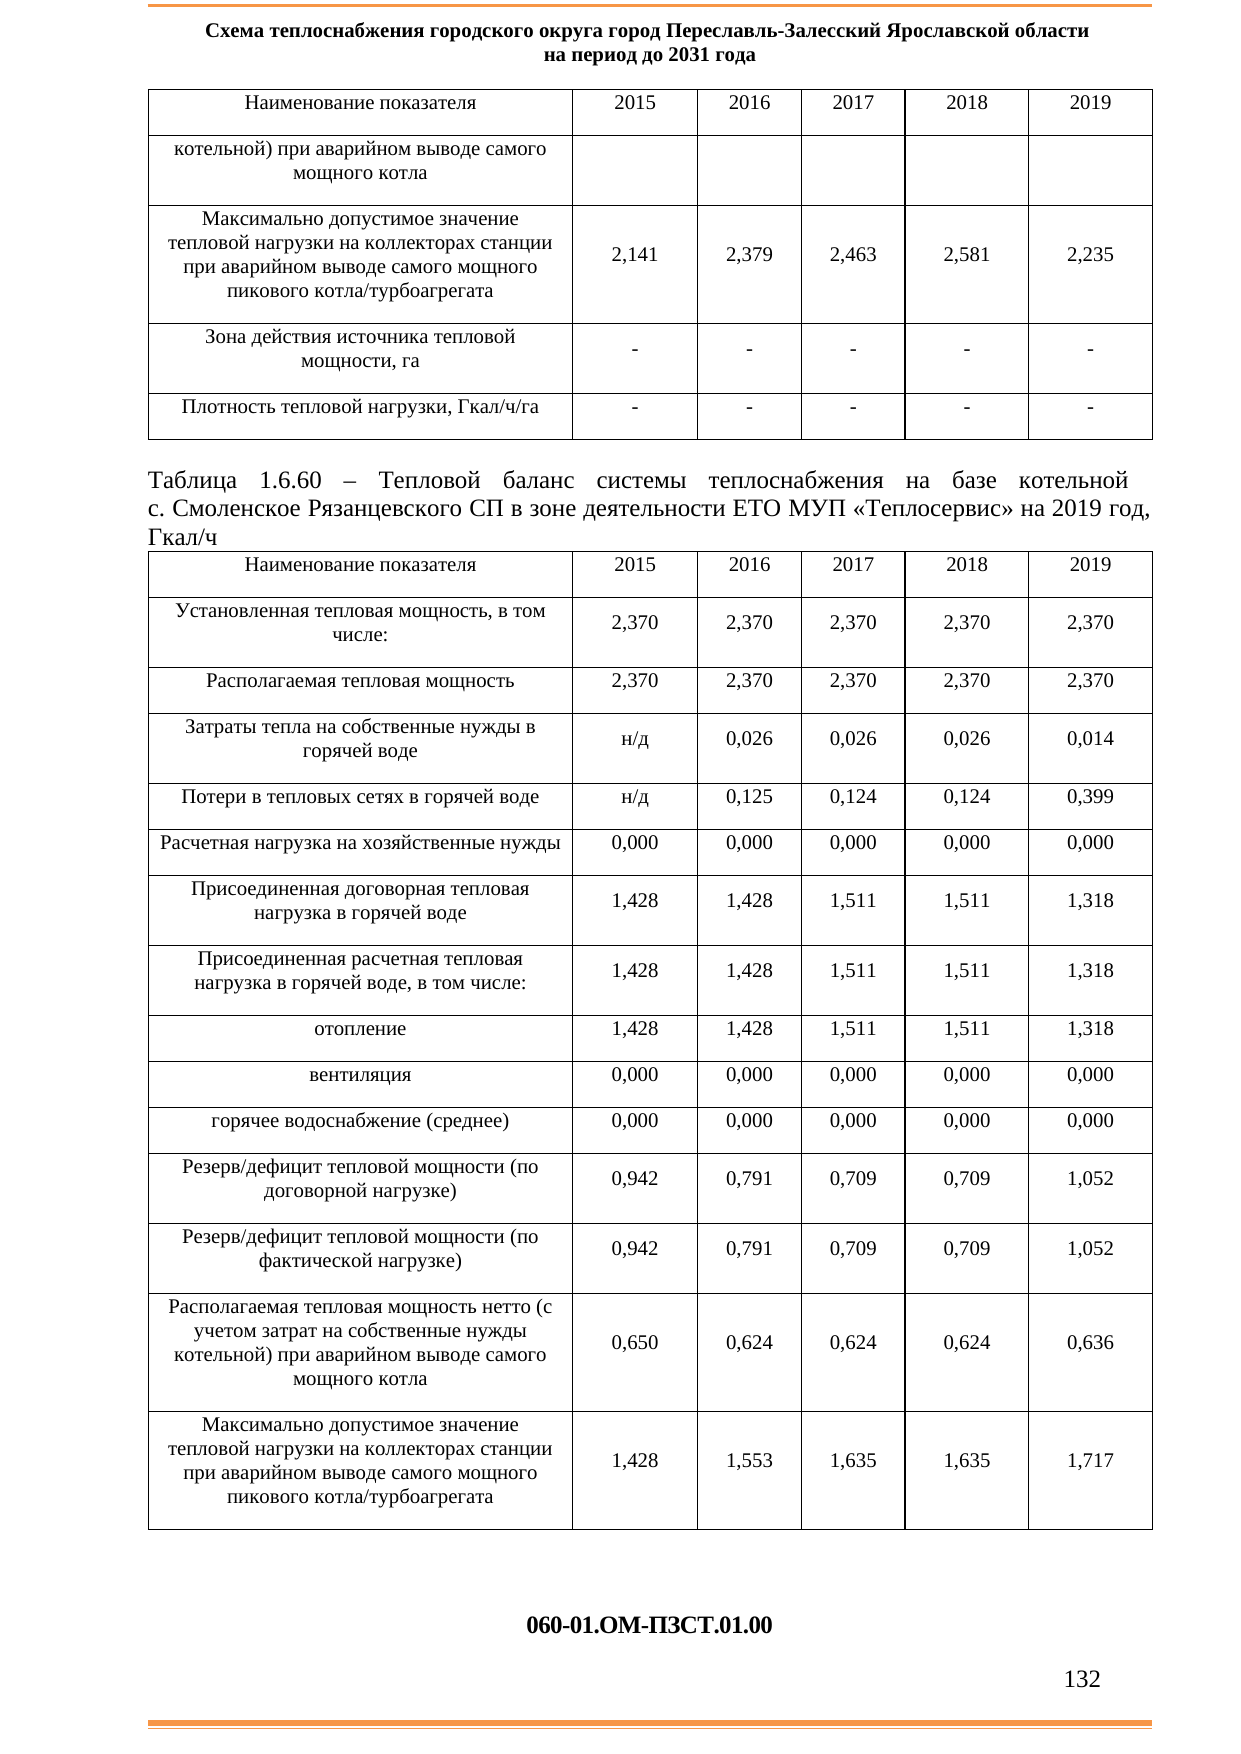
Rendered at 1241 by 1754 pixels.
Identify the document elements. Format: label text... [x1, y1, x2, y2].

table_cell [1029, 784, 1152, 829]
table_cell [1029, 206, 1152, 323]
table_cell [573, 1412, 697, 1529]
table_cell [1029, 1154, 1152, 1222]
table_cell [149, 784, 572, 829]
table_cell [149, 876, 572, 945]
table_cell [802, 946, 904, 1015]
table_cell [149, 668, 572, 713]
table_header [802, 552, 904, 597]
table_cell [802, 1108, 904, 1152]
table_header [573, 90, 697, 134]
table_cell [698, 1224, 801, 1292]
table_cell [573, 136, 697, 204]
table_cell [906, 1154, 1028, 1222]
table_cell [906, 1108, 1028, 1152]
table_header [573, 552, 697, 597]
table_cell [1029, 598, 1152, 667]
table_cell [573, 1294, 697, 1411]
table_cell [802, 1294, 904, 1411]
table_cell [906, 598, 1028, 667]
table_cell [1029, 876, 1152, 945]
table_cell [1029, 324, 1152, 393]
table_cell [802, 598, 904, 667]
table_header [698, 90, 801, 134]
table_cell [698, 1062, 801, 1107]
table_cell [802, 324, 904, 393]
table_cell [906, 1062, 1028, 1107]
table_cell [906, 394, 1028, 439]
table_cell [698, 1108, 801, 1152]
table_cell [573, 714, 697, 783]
text Таблица . – Тепловой баланс системы теплоснабжения на базе котельной с. Смоленское Рязанцевского СП в зоне деятельности ЕТО МУП «Теплосервис» на 2019 год, Гкал/ч [148, 465, 1152, 551]
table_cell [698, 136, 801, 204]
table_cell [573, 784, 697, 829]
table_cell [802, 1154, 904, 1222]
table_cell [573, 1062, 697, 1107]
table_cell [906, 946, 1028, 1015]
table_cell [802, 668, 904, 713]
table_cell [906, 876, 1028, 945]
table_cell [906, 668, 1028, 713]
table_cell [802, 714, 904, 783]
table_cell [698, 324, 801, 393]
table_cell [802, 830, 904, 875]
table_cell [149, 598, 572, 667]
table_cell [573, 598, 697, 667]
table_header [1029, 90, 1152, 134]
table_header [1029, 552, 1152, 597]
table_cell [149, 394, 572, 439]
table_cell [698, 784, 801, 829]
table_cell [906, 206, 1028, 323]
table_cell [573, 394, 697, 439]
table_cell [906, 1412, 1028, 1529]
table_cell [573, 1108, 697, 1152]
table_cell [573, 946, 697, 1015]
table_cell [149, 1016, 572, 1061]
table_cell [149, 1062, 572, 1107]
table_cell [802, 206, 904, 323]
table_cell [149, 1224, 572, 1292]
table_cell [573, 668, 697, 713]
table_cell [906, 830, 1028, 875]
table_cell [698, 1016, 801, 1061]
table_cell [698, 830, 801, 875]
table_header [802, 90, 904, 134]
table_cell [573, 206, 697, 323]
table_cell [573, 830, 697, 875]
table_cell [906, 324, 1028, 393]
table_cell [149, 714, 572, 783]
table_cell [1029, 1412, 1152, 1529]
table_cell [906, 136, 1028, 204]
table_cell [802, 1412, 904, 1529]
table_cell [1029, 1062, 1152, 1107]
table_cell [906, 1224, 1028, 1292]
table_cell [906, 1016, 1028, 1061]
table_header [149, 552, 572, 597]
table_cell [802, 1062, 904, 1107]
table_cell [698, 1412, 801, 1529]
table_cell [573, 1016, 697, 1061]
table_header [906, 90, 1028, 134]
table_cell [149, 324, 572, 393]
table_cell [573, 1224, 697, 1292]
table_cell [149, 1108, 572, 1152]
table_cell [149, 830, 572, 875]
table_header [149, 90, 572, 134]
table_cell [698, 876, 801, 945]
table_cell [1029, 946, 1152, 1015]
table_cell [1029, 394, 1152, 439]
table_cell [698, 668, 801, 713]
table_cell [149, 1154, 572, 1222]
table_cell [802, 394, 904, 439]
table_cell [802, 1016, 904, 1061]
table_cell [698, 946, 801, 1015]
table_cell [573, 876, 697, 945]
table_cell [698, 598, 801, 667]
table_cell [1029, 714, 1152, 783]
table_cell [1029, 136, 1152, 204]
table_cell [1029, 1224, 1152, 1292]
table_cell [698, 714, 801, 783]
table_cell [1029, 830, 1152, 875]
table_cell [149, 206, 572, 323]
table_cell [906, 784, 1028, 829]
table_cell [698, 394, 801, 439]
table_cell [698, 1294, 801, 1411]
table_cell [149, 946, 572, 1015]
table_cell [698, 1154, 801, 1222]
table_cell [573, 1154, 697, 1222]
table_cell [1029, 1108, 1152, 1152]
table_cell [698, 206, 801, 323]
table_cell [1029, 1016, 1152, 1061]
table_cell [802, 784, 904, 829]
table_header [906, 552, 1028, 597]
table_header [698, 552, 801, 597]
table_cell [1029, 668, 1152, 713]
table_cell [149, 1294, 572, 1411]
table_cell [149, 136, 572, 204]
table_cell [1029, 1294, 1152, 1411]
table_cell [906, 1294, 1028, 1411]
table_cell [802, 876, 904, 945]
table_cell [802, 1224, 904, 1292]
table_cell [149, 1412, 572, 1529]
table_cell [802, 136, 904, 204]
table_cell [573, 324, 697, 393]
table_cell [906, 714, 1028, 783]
